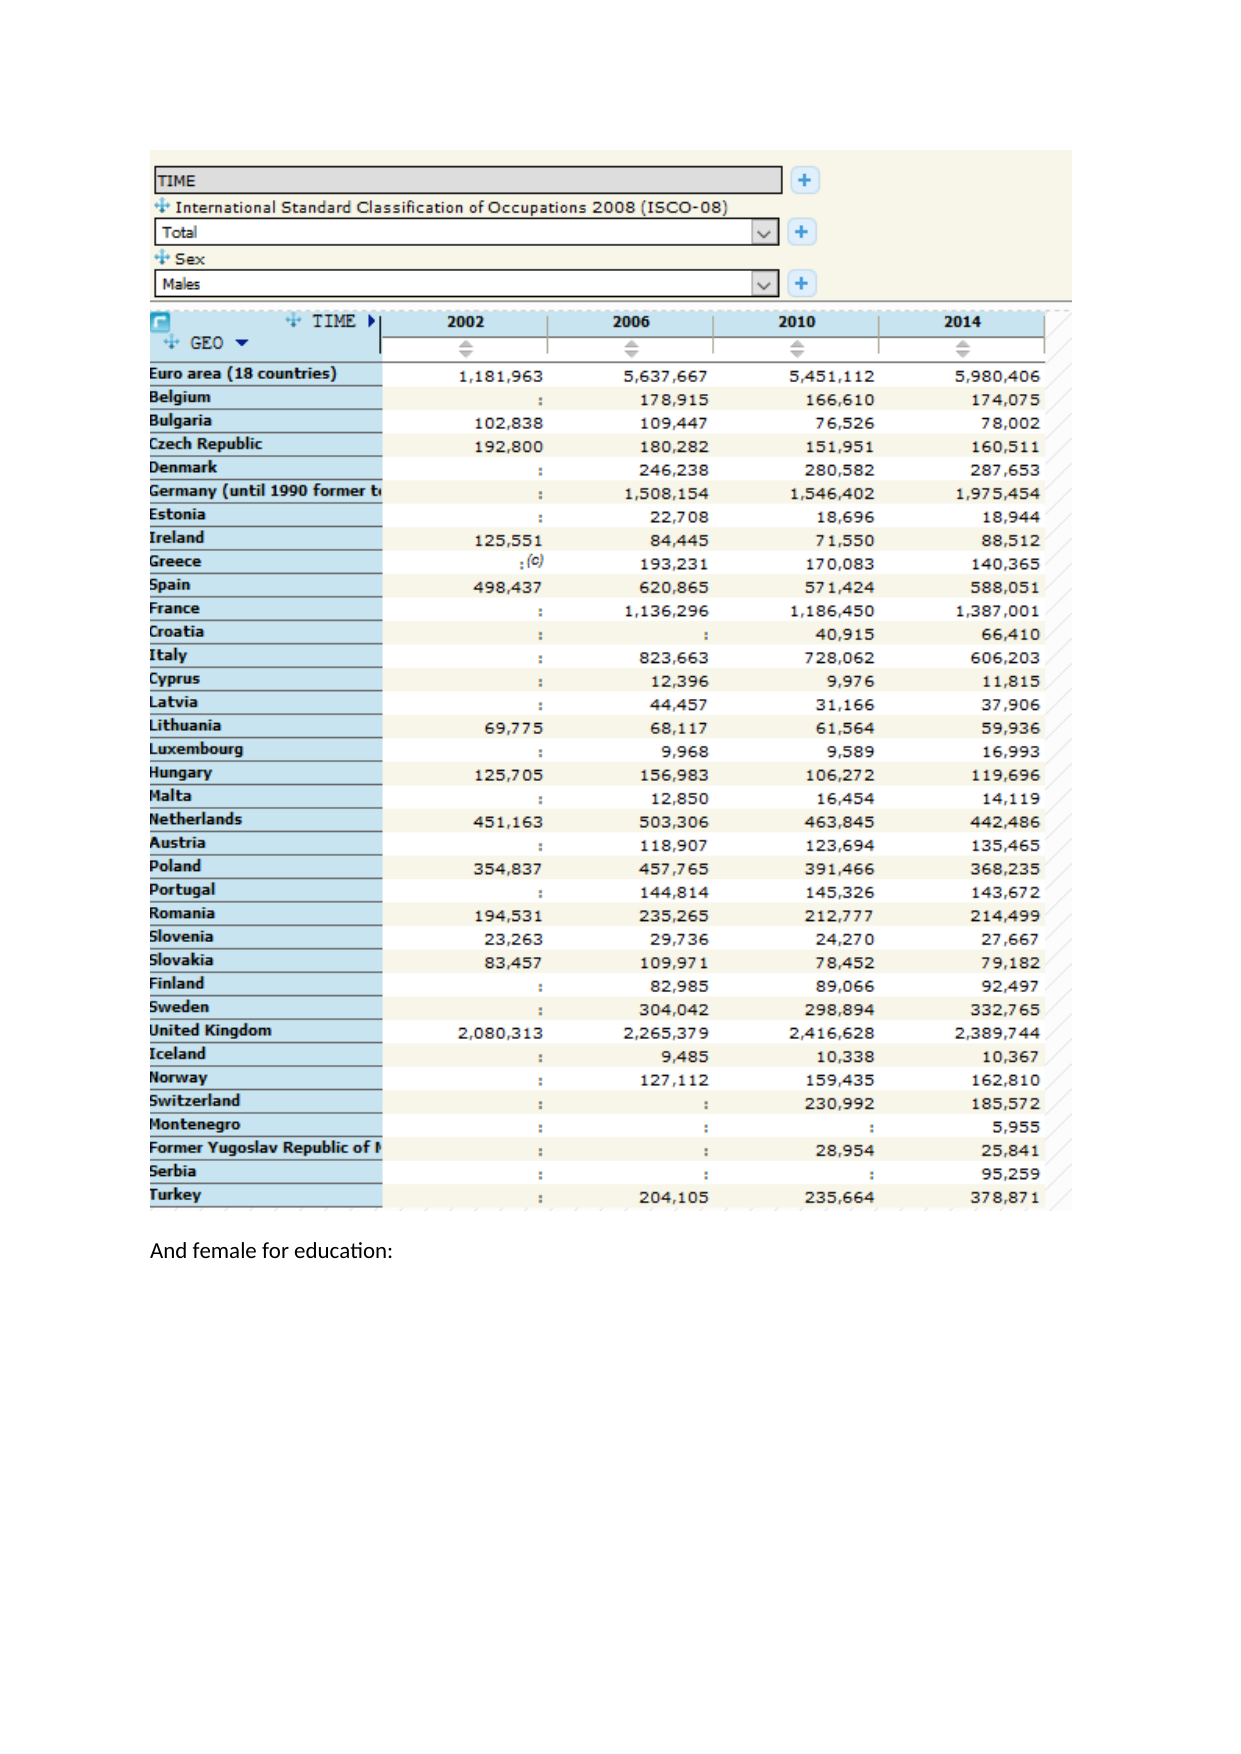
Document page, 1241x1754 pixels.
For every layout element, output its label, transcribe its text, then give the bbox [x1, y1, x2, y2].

text And female for education: [150, 1236, 1090, 1264]
picture [150, 150, 1072, 1211]
